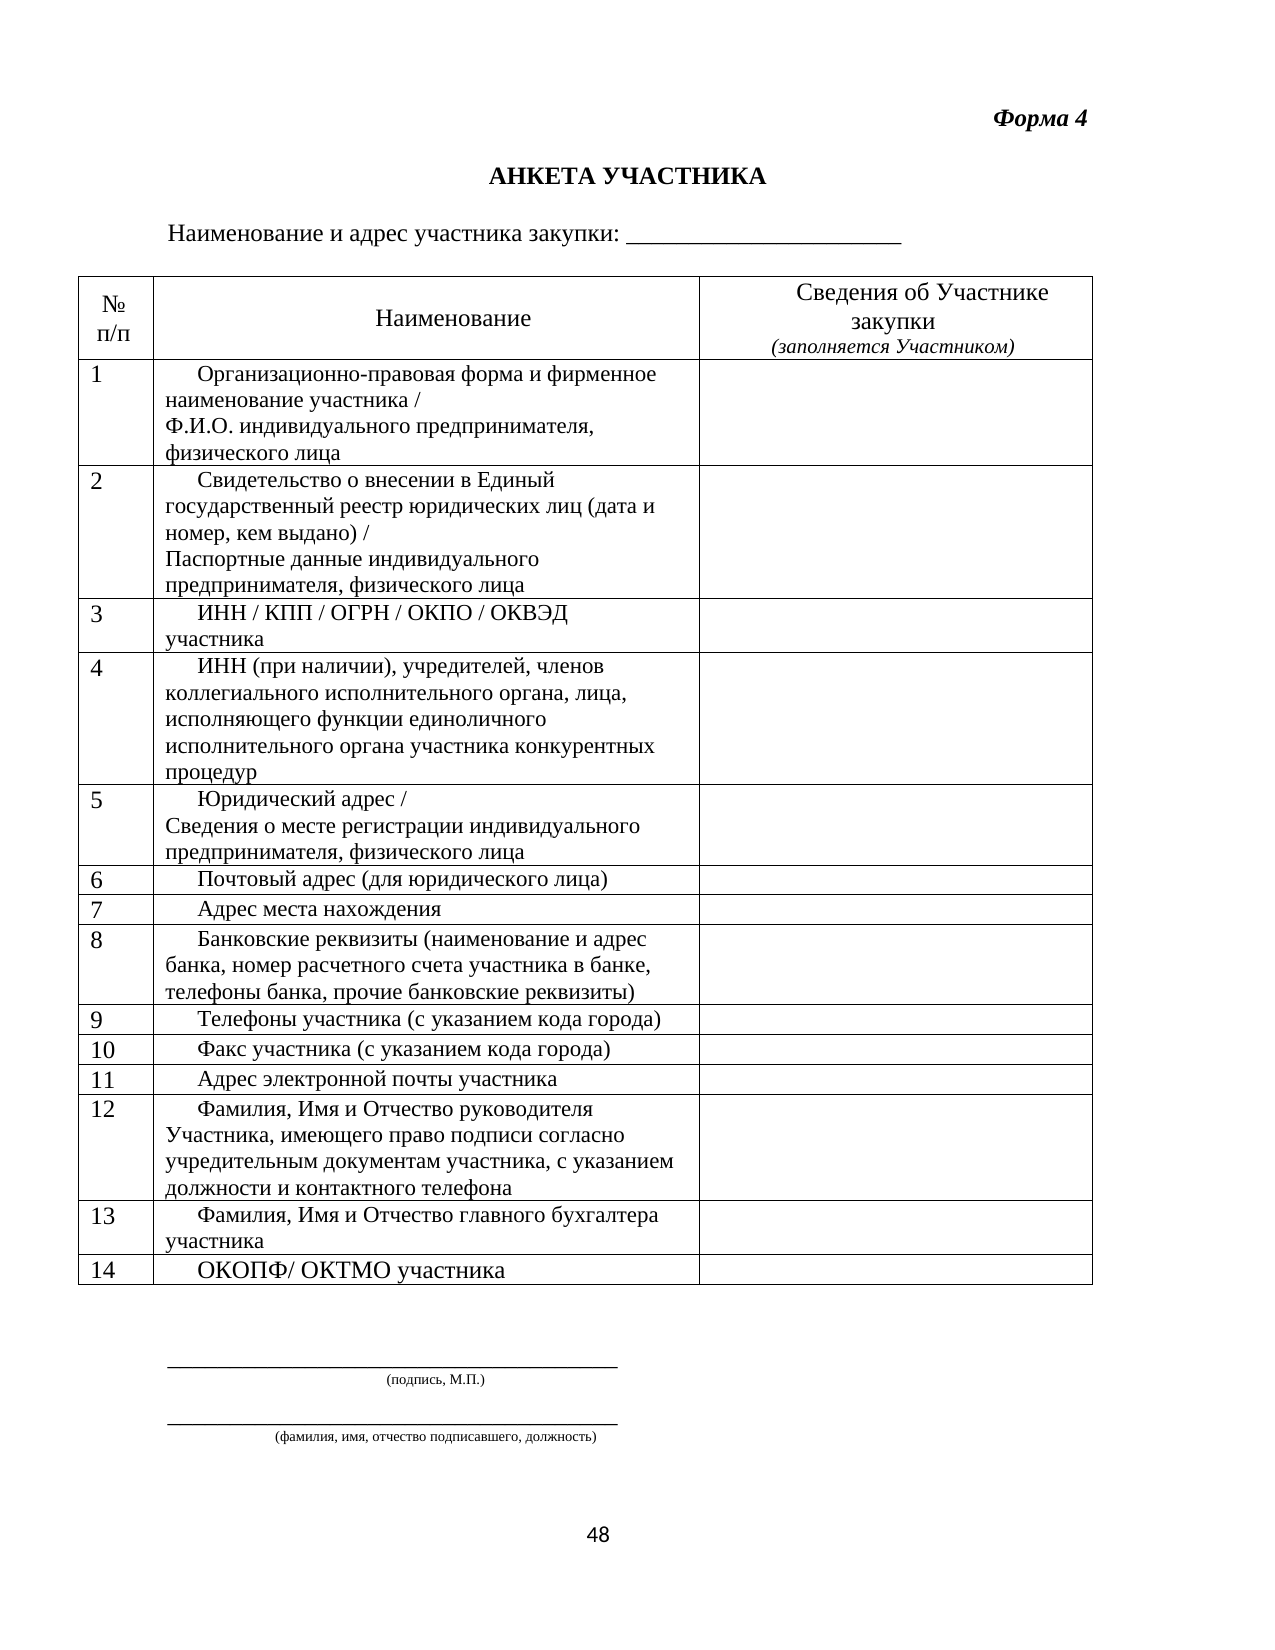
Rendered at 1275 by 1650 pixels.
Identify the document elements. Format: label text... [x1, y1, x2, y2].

table_cell 1 [79, 360, 153, 465]
table_cell [700, 1095, 1092, 1200]
table_cell 7 [79, 895, 153, 924]
table_cell Адрес места нахождения [154, 895, 699, 924]
table_cell [700, 785, 1092, 864]
table_cell [700, 866, 1092, 894]
table_cell 13 [79, 1201, 153, 1254]
table_cell [700, 925, 1092, 1004]
table_cell [700, 1255, 1092, 1283]
table_cell Свидетельство о внесении в Единый государственный реестр юридических лиц (дата и номер, кем выдано) / Паспортные данные индивидуального предпринимателя, физического лица [154, 466, 699, 598]
table_cell Фамилия, Имя и Отчество руководителя Участника, имеющего право подписи согласно учредительным документам участника, с указанием должности и контактного телефона [154, 1095, 699, 1200]
table_cell Юридический адрес / Сведения о месте регистрации индивидуального предпринимателя, физического лица [154, 785, 699, 864]
table_cell ОКОПФ/ ОКТМО участника [154, 1255, 699, 1283]
text ____________________________________ [108, 1342, 1087, 1371]
table_cell Телефоны участника (с указанием кода города) [154, 1005, 699, 1034]
table_cell Почтовый адрес (для юридического лица) [154, 866, 699, 894]
table_cell 8 [79, 925, 153, 1004]
table_cell Адрес электронной почты участника [154, 1065, 699, 1093]
table_cell 14 [79, 1255, 153, 1283]
table_cell Банковские реквизиты (наименование и адрес банка, номер расчетного счета участника в банке, телефоны банка, прочие банковские реквизиты) [154, 925, 699, 1004]
text ____________________________________ [108, 1399, 1087, 1428]
table_cell [700, 360, 1092, 465]
text (подпись, М.П.) [108, 1371, 704, 1399]
table_cell [700, 1065, 1092, 1093]
text АНКЕТА УЧАСТНИКА [108, 161, 1087, 190]
table_cell ИНН / КПП / ОГРН / ОКПО / ОКВЭД участника [154, 599, 699, 652]
table_cell [700, 1201, 1092, 1254]
table_cell [700, 653, 1092, 784]
table_cell 2 [79, 466, 153, 598]
table_cell Организационно-правовая форма и фирменное наименование участника / Ф.И.О. индивидуального предпринимателя, физического лица [154, 360, 699, 465]
table_cell [700, 599, 1092, 652]
table_cell Факс участника (с указанием кода города) [154, 1035, 699, 1064]
table_cell 11 [79, 1065, 153, 1093]
table_cell 10 [79, 1035, 153, 1064]
table_cell [700, 1035, 1092, 1064]
table_cell 12 [79, 1095, 153, 1200]
table_header Сведения об Участнике закупки (заполняется Участником) [700, 277, 1092, 358]
table_cell [700, 466, 1092, 598]
table_cell 4 [79, 653, 153, 784]
table_cell 5 [79, 785, 153, 864]
text (фамилия, имя, отчество подписавшего, должность) [108, 1428, 704, 1457]
text Форма 4 [108, 103, 1087, 132]
table_header Наименование [154, 277, 699, 358]
table_cell 6 [79, 866, 153, 894]
table_cell 9 [79, 1005, 153, 1034]
table_cell [700, 1005, 1092, 1034]
table_header № п/п [79, 277, 153, 358]
table_cell Фамилия, Имя и Отчество главного бухгалтера участника [154, 1201, 699, 1254]
table_cell 3 [79, 599, 153, 652]
table_cell ИНН (при наличии), учредителей, членов коллегиального исполнительного органа, лица, исполняющего функции единоличного исполнительного органа участника конкурентных процедур [154, 653, 699, 784]
table_cell [700, 895, 1092, 924]
text Наименование и адрес участника закупки: ______________________ [108, 218, 1087, 247]
